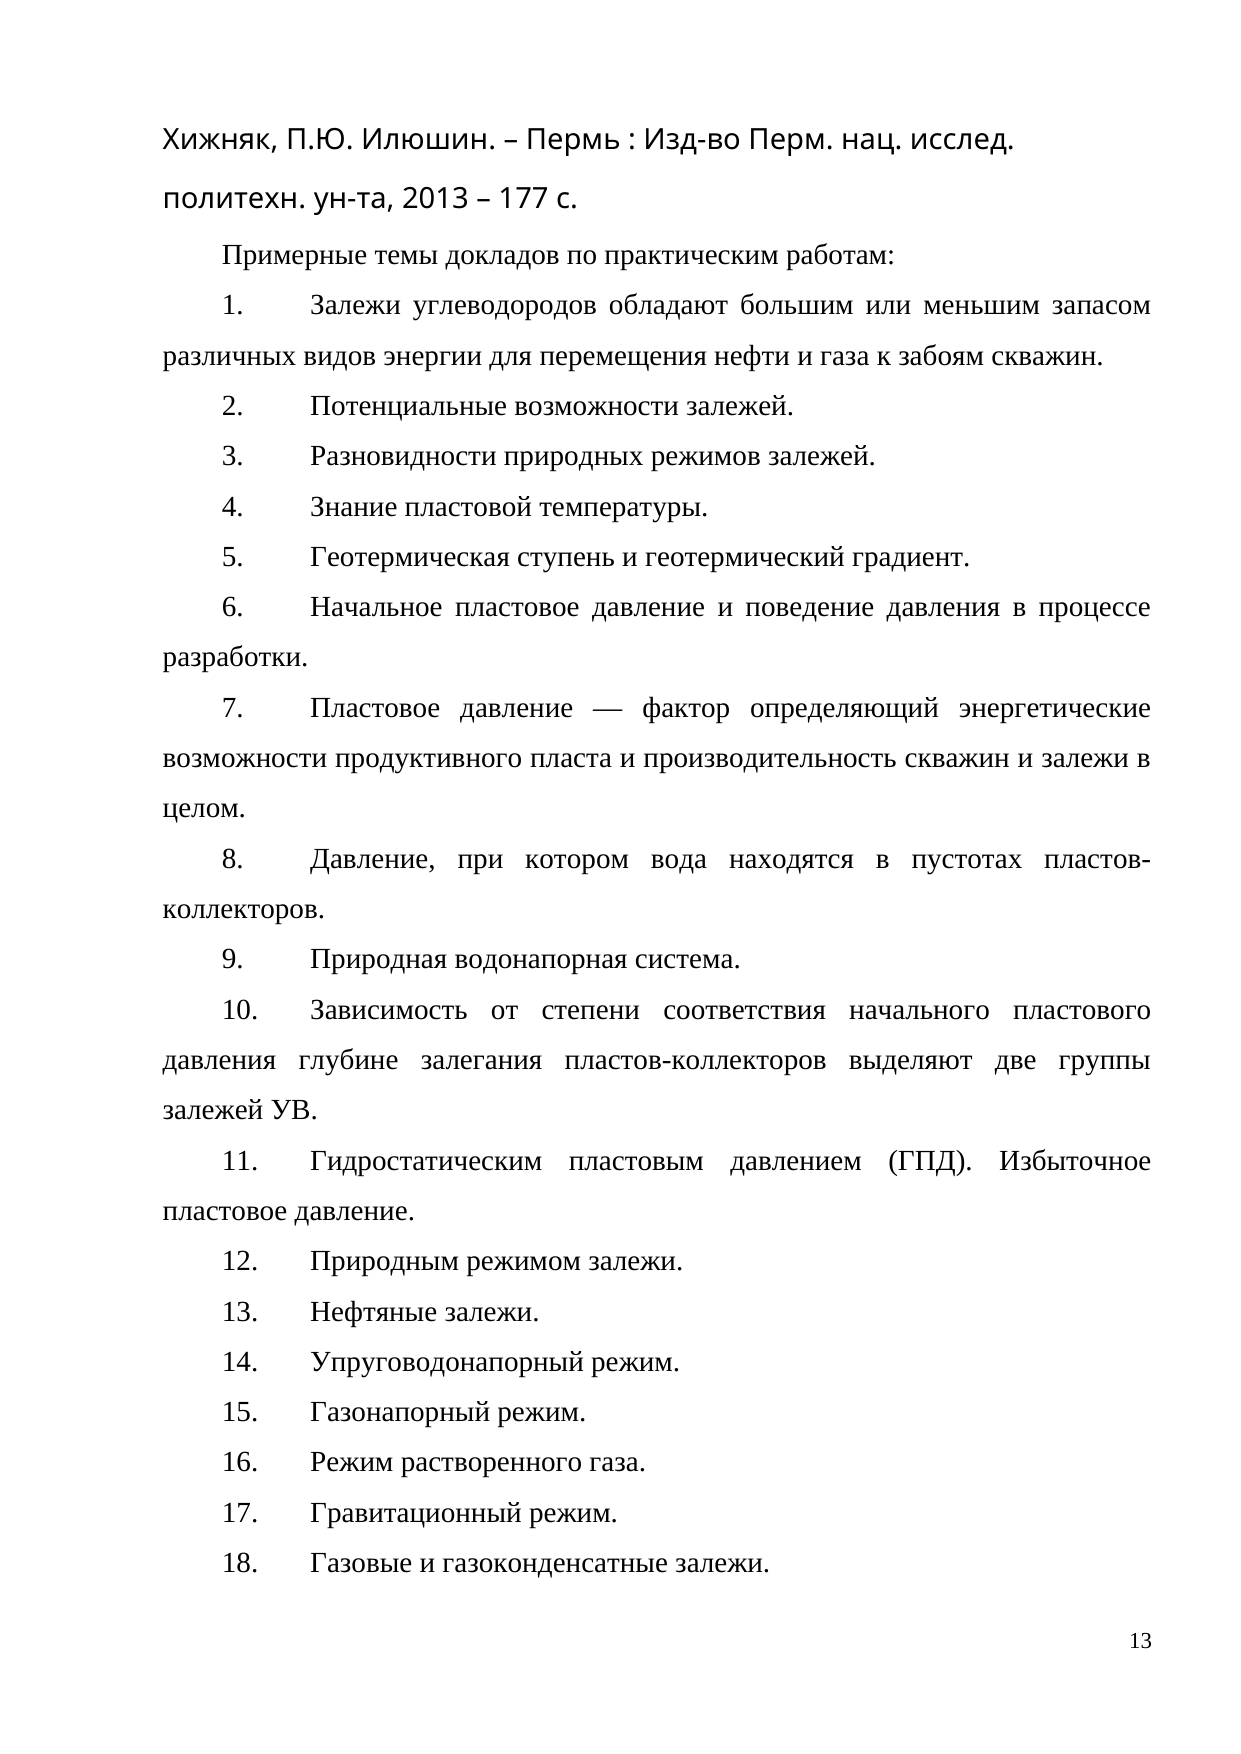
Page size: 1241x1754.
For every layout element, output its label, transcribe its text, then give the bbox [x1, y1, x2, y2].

list Знание пластовой температуры. [162, 489, 1152, 522]
text Примерные темы докладов по практическим работам: [162, 237, 1152, 271]
list Залежи углеводородов обладают большим или меньшим запасом различных видов энергии для перемещения нефти и газа к забоям скважин. [162, 287, 1152, 371]
list Начальное пластовое давление и поведение давления в процессе разработки. [162, 589, 1152, 673]
list Геотермическая ступень и геотермический градиент. [162, 539, 1152, 572]
list Зависимость от степени соответствия начального пластового давления глубине залегания пластов-коллекторов выделяют две группы залежей УВ. [162, 992, 1152, 1126]
list Нефтяные залежи. [162, 1294, 1152, 1327]
list Газовые и газоконденсатные залежи. [162, 1545, 1152, 1579]
list Потенциальные возможности залежей. [162, 388, 1152, 422]
list Упруговодонапорный режим. [162, 1344, 1152, 1377]
list Пластовое давление — фактор определяющий энергетические возможности продуктивного пласта и производительность скважин и залежи в целом. [162, 690, 1152, 824]
list Природная водонапорная система. [162, 941, 1152, 975]
list Газонапорный режим. [162, 1394, 1152, 1428]
list Разновидности природных режимов залежей. [162, 438, 1152, 472]
list Давление, при котором вода находятся в пустотах пластов-коллекторов. [162, 841, 1152, 925]
list Режим растворенного газа. [162, 1444, 1152, 1478]
list Природным режимом залежи. [162, 1243, 1152, 1277]
list Гидростатическим пластовым давлением (ГПД). Избыточное пластовое давление. [162, 1143, 1152, 1227]
list Гравитационный режим. [162, 1495, 1152, 1528]
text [162, 118, 1152, 217]
